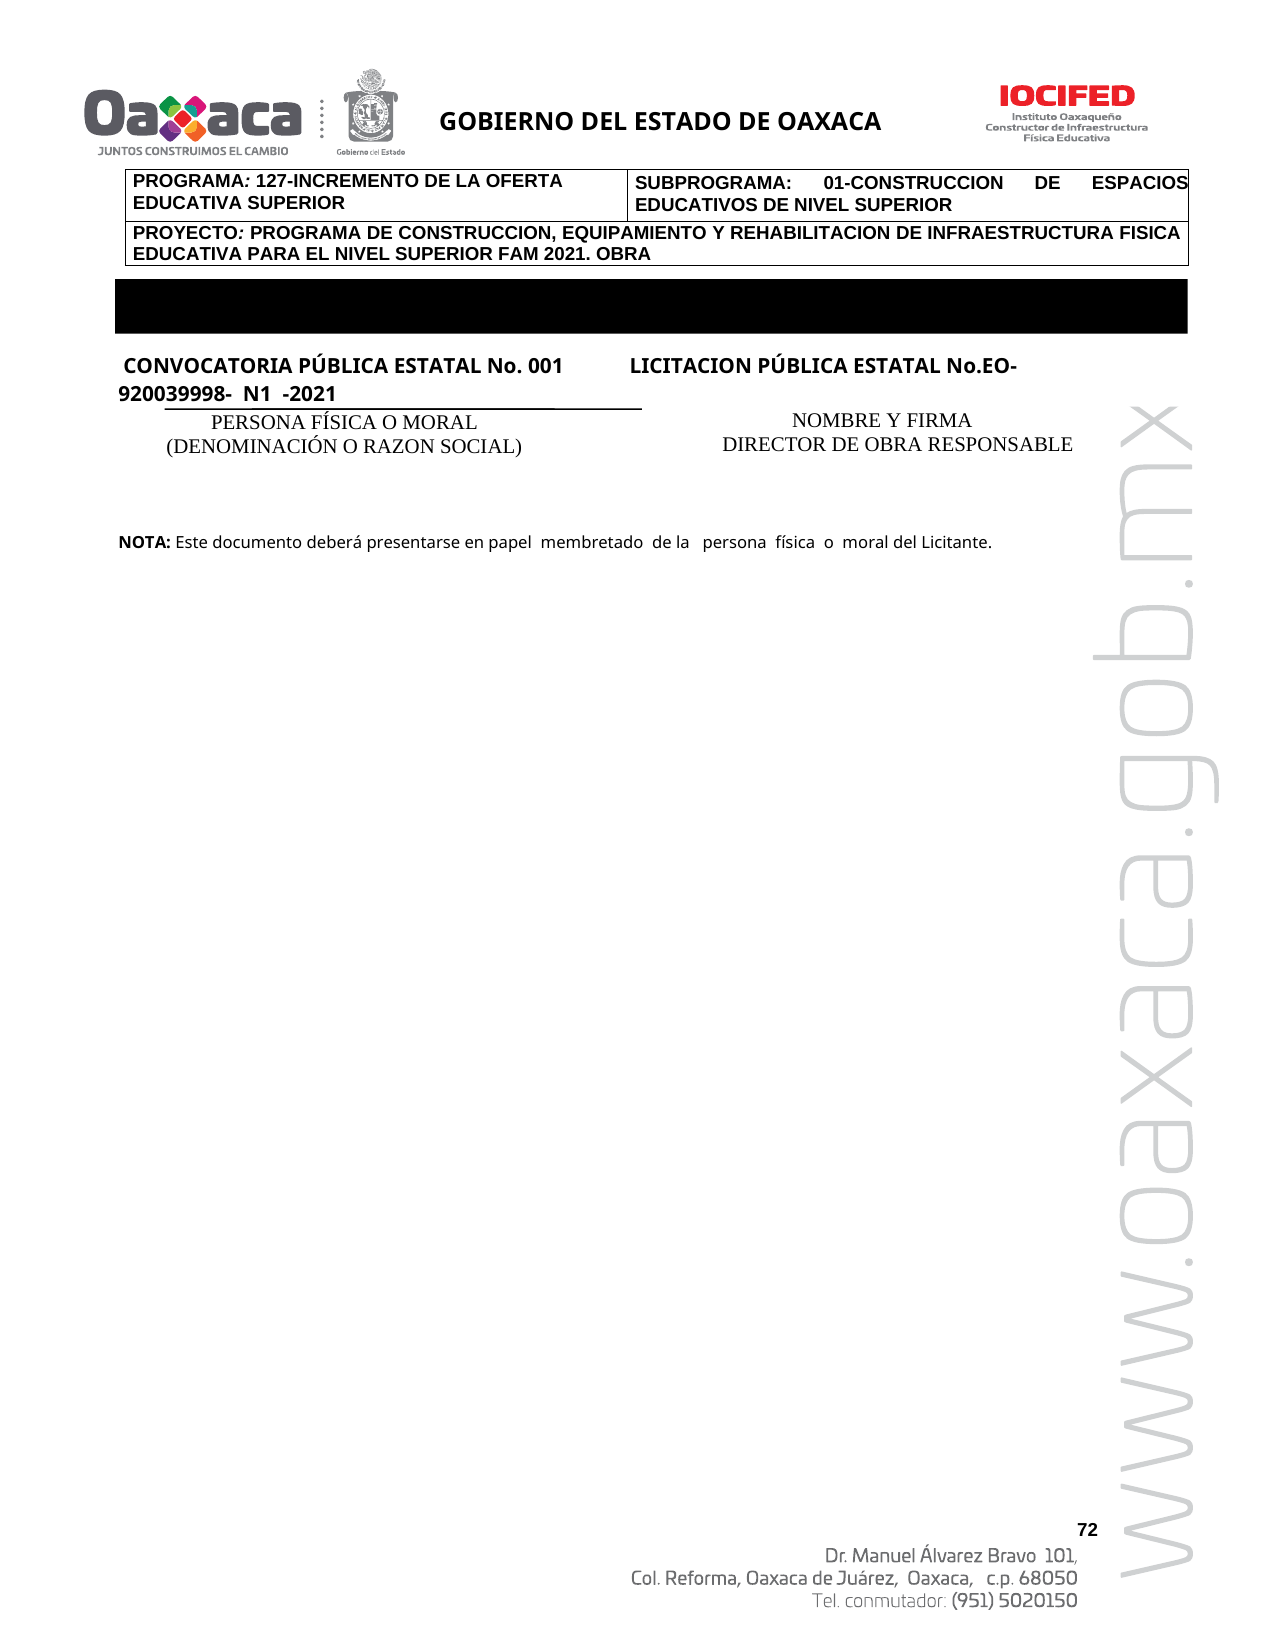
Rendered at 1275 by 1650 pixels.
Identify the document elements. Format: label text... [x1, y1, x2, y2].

table_cell NOMBRE Y FIRMA DIRECTOR DE OBRA RESPONSABLE [642, 408, 1112, 458]
table_cell PERSONA FÍSICA O MORAL (DENOMINACIÓN O RAZON SOCIAL) [125, 408, 642, 458]
text NOTA: Este documento deberá presentarse en papel membretado de la persona física o moral del Licitante. [118, 531, 1098, 553]
